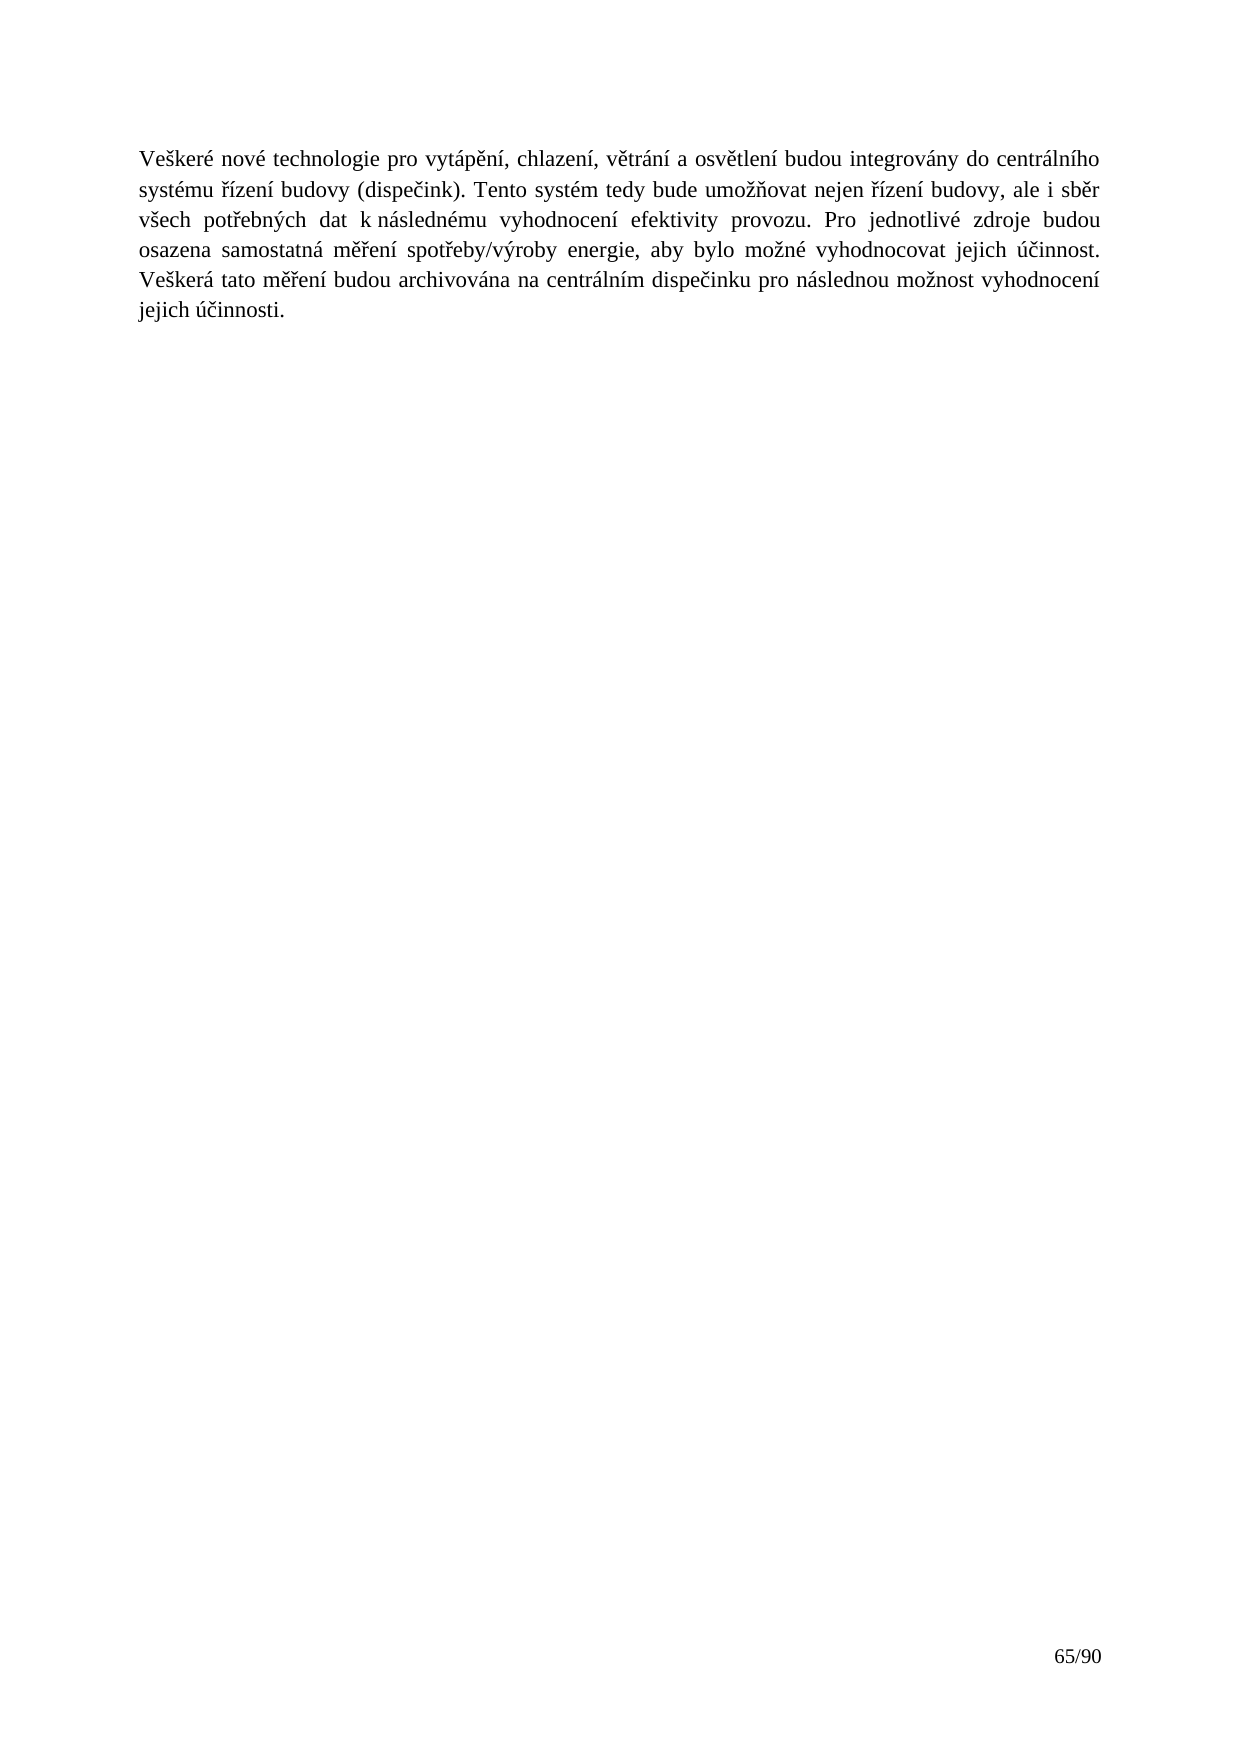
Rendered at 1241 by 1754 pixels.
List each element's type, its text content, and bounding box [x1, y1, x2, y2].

text Veškeré nové technologie pro vytápění, chlazení, větrání a osvětlení budou integrovány do centrálního systému řízení budovy (dispečink). Tento systém tedy bude umožňovat nejen řízení budovy, ale i sběr všech potřebných dat k následnému vyhodnocení efektivity provozu. Pro jednotlivé zdroje budou osazena samostatná měření spotřeby/výroby energie, aby bylo možné vyhodnocovat jejich účinnost. Veškerá tato měření budou archivována na centrálním dispečinku pro následnou možnost vyhodnocení jejich účinnosti. [139, 146, 1101, 323]
